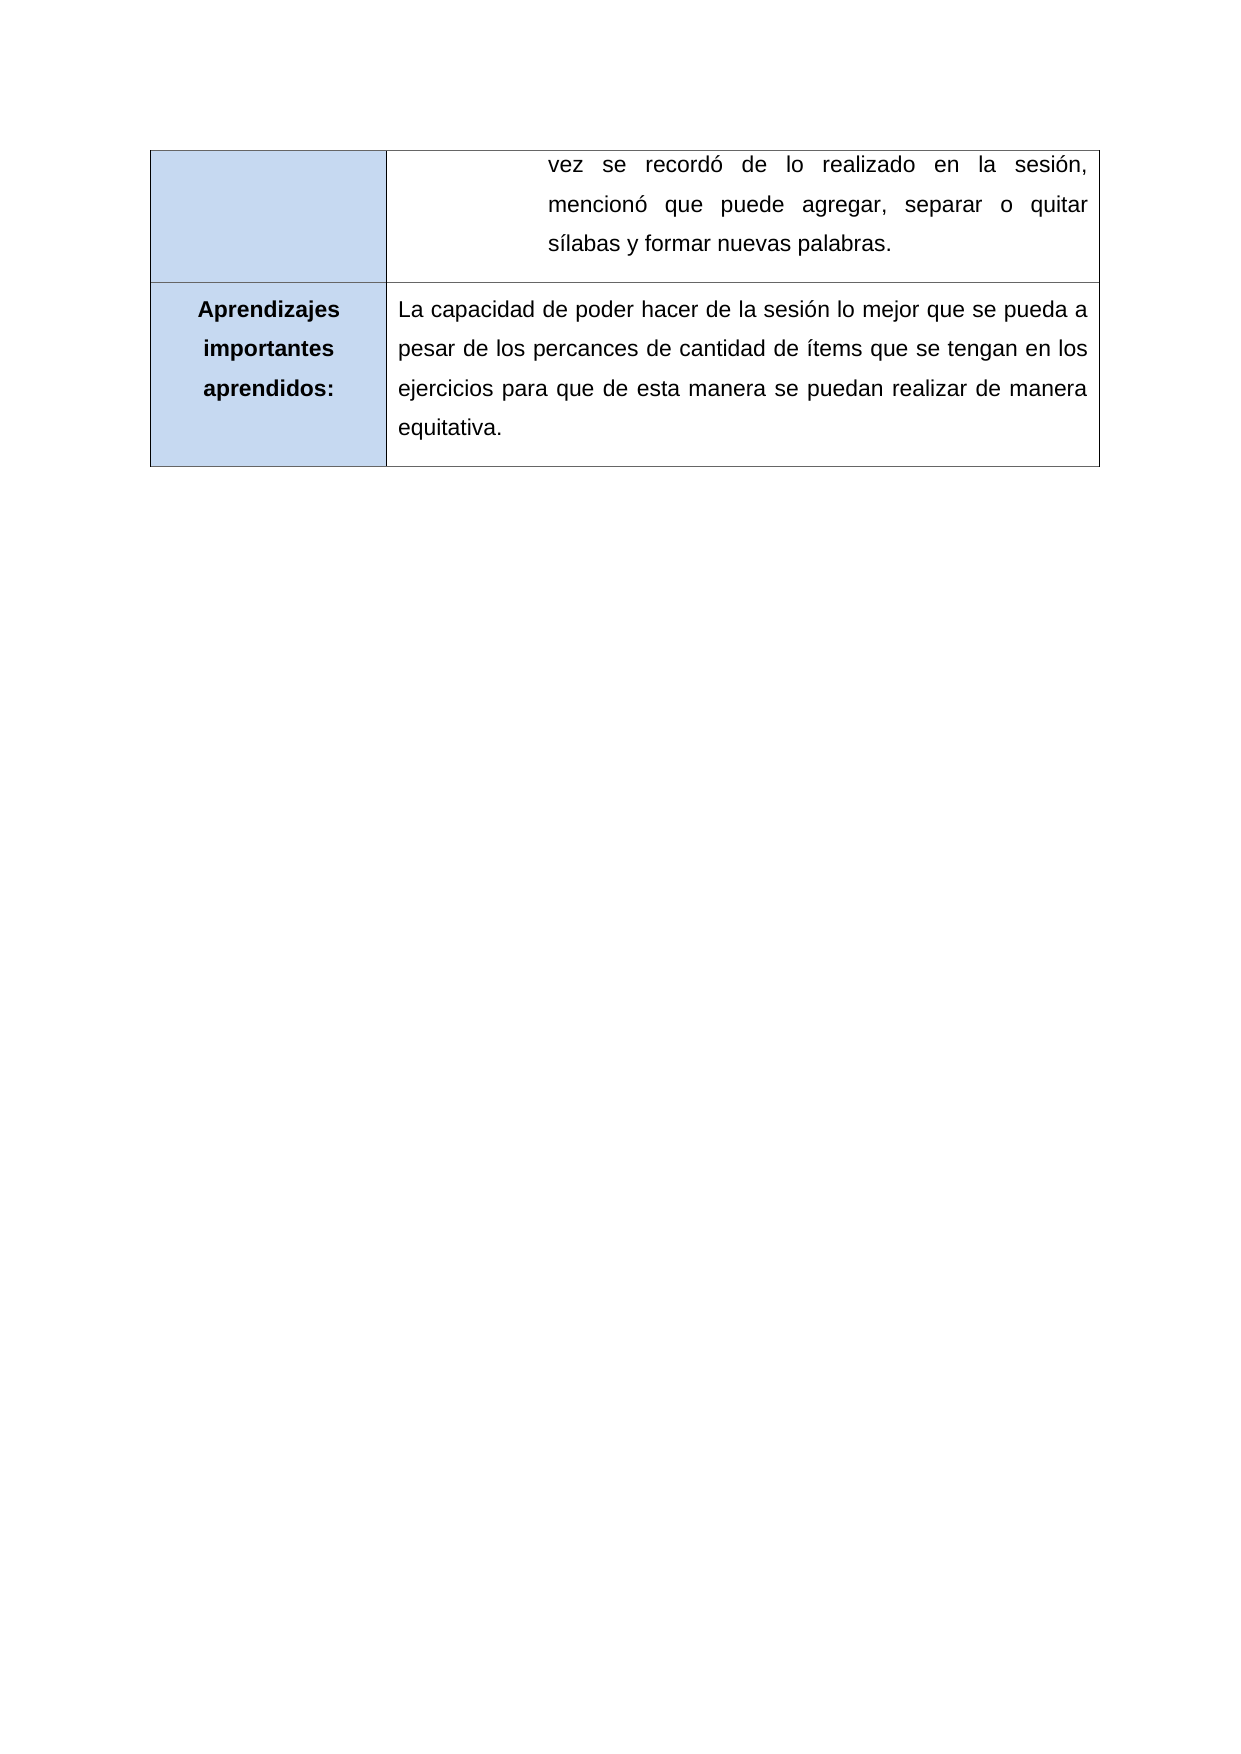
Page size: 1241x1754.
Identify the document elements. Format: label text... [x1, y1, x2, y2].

table_cell Aprendizajes importantes aprendidos: [151, 283, 386, 466]
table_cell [151, 151, 386, 282]
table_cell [387, 151, 1099, 282]
table_cell La capacidad de poder hacer de la sesión lo mejor que se pueda a pesar de los percances de cantidad de ítems que se tengan en los ejercicios para que de esta manera se puedan realizar de manera equitativa. [387, 283, 1099, 466]
